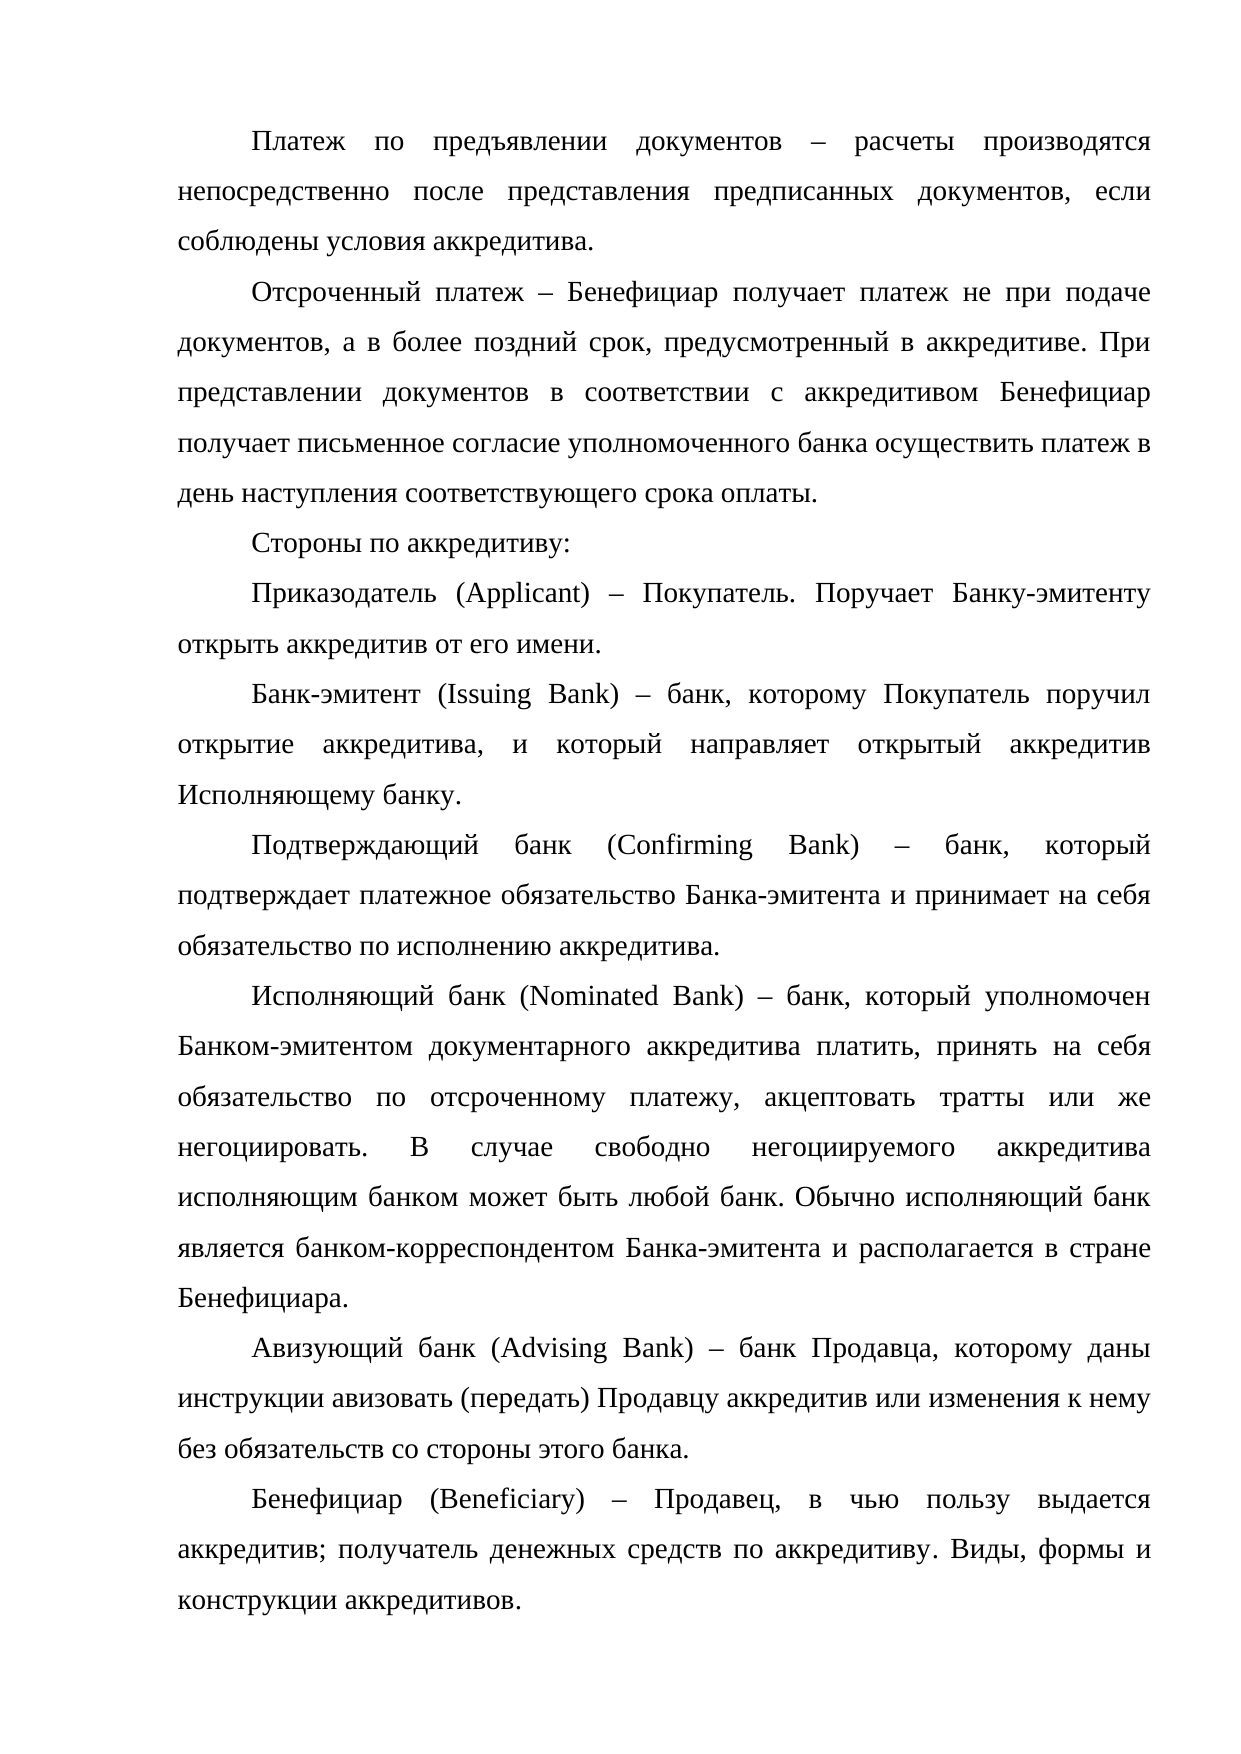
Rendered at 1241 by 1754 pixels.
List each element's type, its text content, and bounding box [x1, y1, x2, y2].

text Отсроченный платеж – Бенефициар получает платеж не при подаче документов, а в более поздний срок, предусмотренный в аккредитиве. При представлении документов в соответствии с аккредитивом Бенефициар получает письменное согласие уполномоченного банка осуществить платеж в день наступления соответствующего срока оплаты. [177, 274, 1152, 508]
text Приказодатель (Applicant) – Покупатель. Поручает Банку-эмитенту открыть аккредитив от его имени. [177, 576, 1152, 659]
text Подтверждающий банк (Confirming Bank) – банк, который подтверждает платежное обязательство Банка-эмитента и принимает на себя обязательство по исполнению аккредитива. [177, 827, 1152, 961]
text Стороны по аккредитиву: [177, 525, 1152, 559]
text Авизующий банк (Advising Bank) – банк Продавца, которому даны инструкции авизовать (передать) Продавцу аккредитив или изменения к нему без обязательств со стороны этого банка. [177, 1330, 1152, 1464]
text Платеж по предъявлении документов – расчеты производятся непосредственно после представления предписанных документов, если соблюдены условия аккредитива. [177, 123, 1152, 257]
text Бенефициар (Beneficiary) – Продавец, в чью пользу выдается аккредитив; получатель денежных средств по аккредитиву. Виды, формы и конструкции аккредитивов. [177, 1481, 1152, 1615]
text Исполняющий банк (Nominated Bank) – банк, который уполномочен Банком-эмитентом документарного аккредитива платить, принять на себя обязательство по отсроченному платежу, акцептовать тратты или же негоциировать. В случае свободно негоциируемого аккредитива исполняющим банком может быть любой банк. Обычно исполняющий банк является банком-корреспондентом Банка-эмитента и располагается в стране Бенефициара. [177, 978, 1152, 1313]
text Банк-эмитент (Issuing Bank) – банк, которому Покупатель поручил открытие аккредитива, и который направляет открытый аккредитив Исполняющему банку. [177, 676, 1152, 810]
